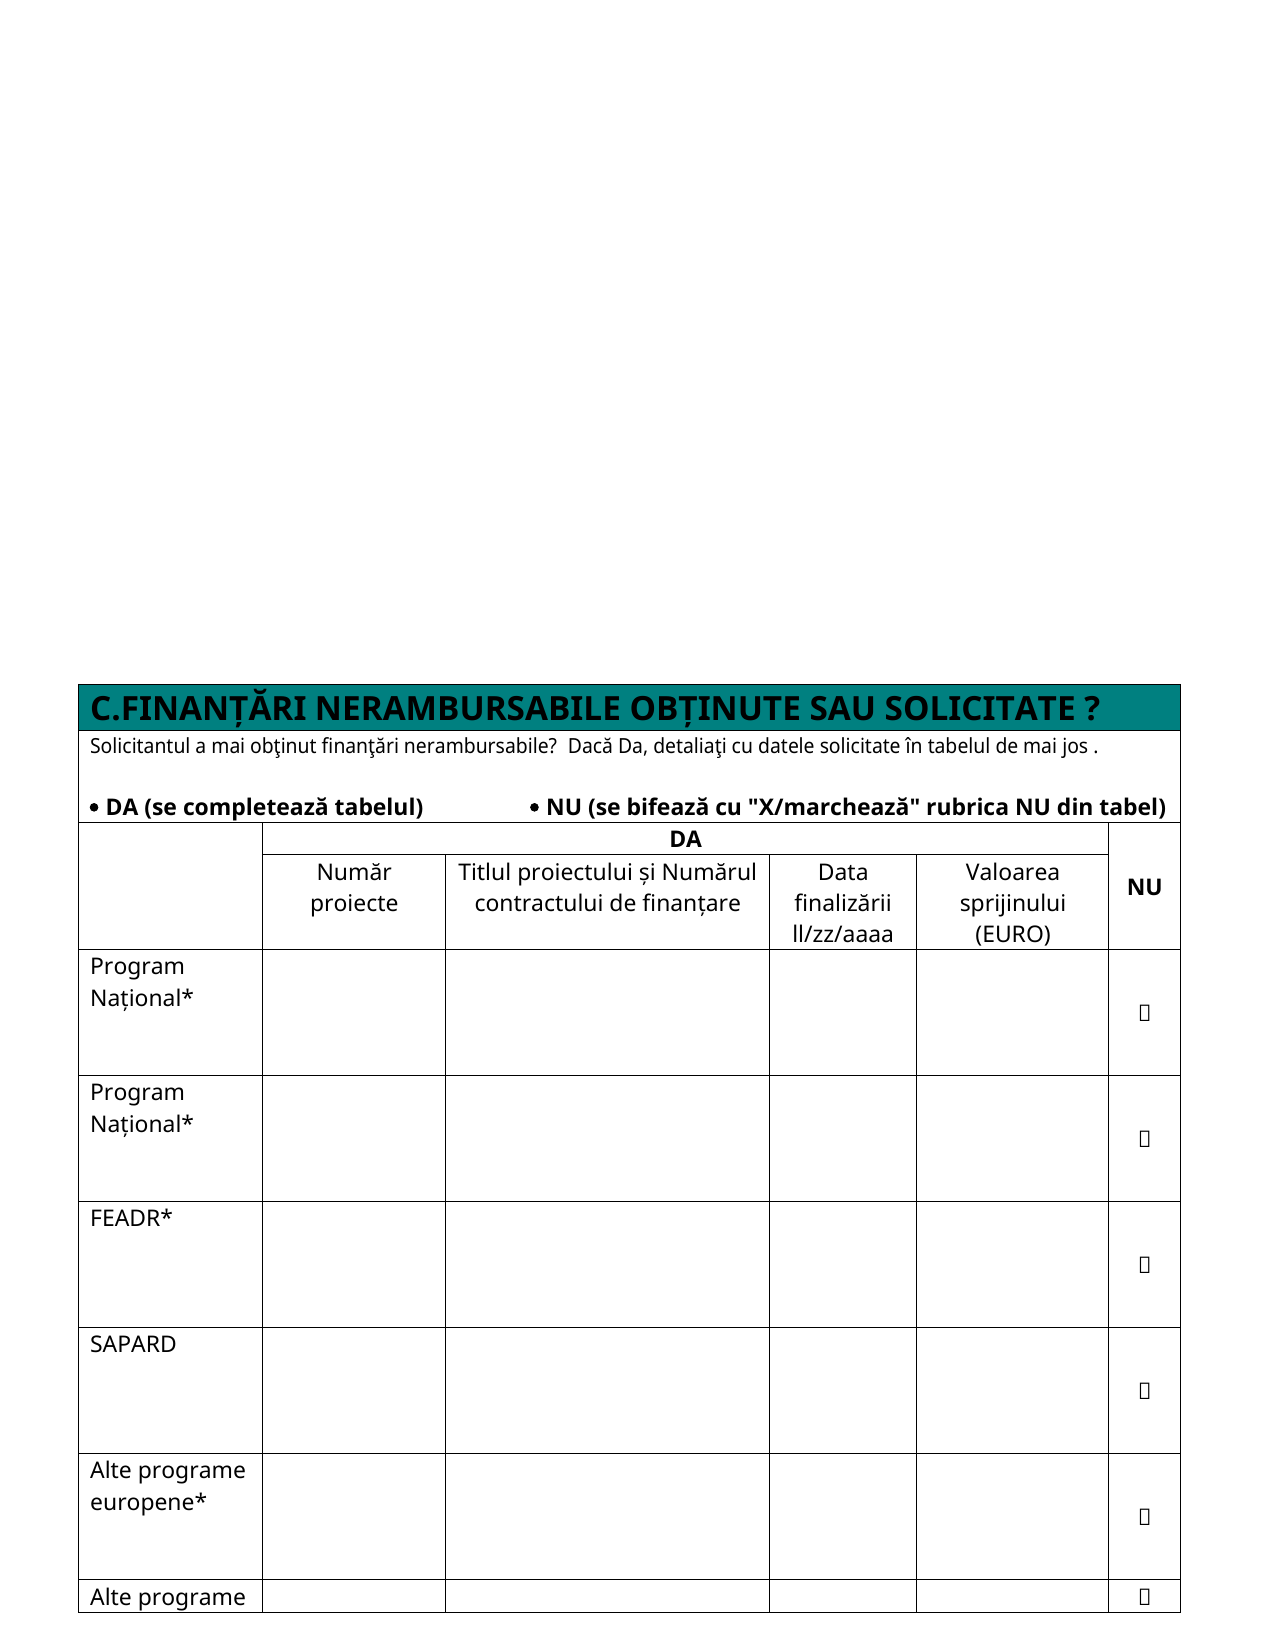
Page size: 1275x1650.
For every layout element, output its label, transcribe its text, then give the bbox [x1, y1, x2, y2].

table_cell [446, 1328, 769, 1453]
table_cell [263, 1076, 445, 1201]
table_cell  [1109, 950, 1180, 1075]
table_cell [263, 1454, 445, 1579]
table_cell Data finalizării ll/zz/aaaa [770, 855, 916, 949]
table_cell DA [263, 823, 1108, 854]
table_cell [770, 1076, 916, 1201]
table_cell [446, 1454, 769, 1579]
table_cell Solicitantul a mai obţinut finanţări nerambursabile? Dacă Da, detaliaţi cu datele solicitate în tabelul de mai jos . DA (se completează tabelul) NU (se bifează cu "X/marchează" rubrica NU din tabel) [79, 731, 1180, 822]
table_cell [770, 1454, 916, 1579]
table_cell Valoarea sprijinului (EURO) [917, 855, 1108, 949]
table_cell [263, 1580, 445, 1612]
table_cell [917, 1202, 1108, 1327]
table_cell  [1109, 1580, 1180, 1612]
table_cell [446, 1076, 769, 1201]
table_cell [263, 1202, 445, 1327]
table_cell [263, 950, 445, 1075]
table_cell [79, 823, 262, 949]
table_cell  [1109, 1454, 1180, 1579]
table_cell [770, 1328, 916, 1453]
table_cell SAPARD [79, 1328, 262, 1453]
table_cell  [1109, 1202, 1180, 1327]
table_cell NU [1109, 823, 1180, 949]
table_cell Titlul proiectului și Numărul contractului de finanțare [446, 855, 769, 949]
table_header C.FINANȚĂRI NERAMBURSABILE OBȚINUTE SAU SOLICITATE ? [79, 685, 1180, 730]
table_cell [917, 1454, 1108, 1579]
table_cell [917, 1580, 1108, 1612]
table_cell Program Național* [79, 1076, 262, 1201]
table_cell [770, 1202, 916, 1327]
table_cell [917, 1076, 1108, 1201]
table_cell [917, 1328, 1108, 1453]
table_cell Număr proiecte [263, 855, 445, 949]
table_cell [446, 1202, 769, 1327]
table_cell [263, 1328, 445, 1453]
table_cell [446, 1580, 769, 1612]
table_cell [917, 950, 1108, 1075]
table_cell [770, 950, 916, 1075]
table_cell  [1109, 1328, 1180, 1453]
table_cell [446, 950, 769, 1075]
table_cell [770, 1580, 916, 1612]
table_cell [79, 1454, 262, 1579]
table_cell Program Național* [79, 950, 262, 1075]
table_cell  [1109, 1076, 1180, 1201]
table_cell FEADR* [79, 1202, 262, 1327]
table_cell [79, 1580, 262, 1612]
